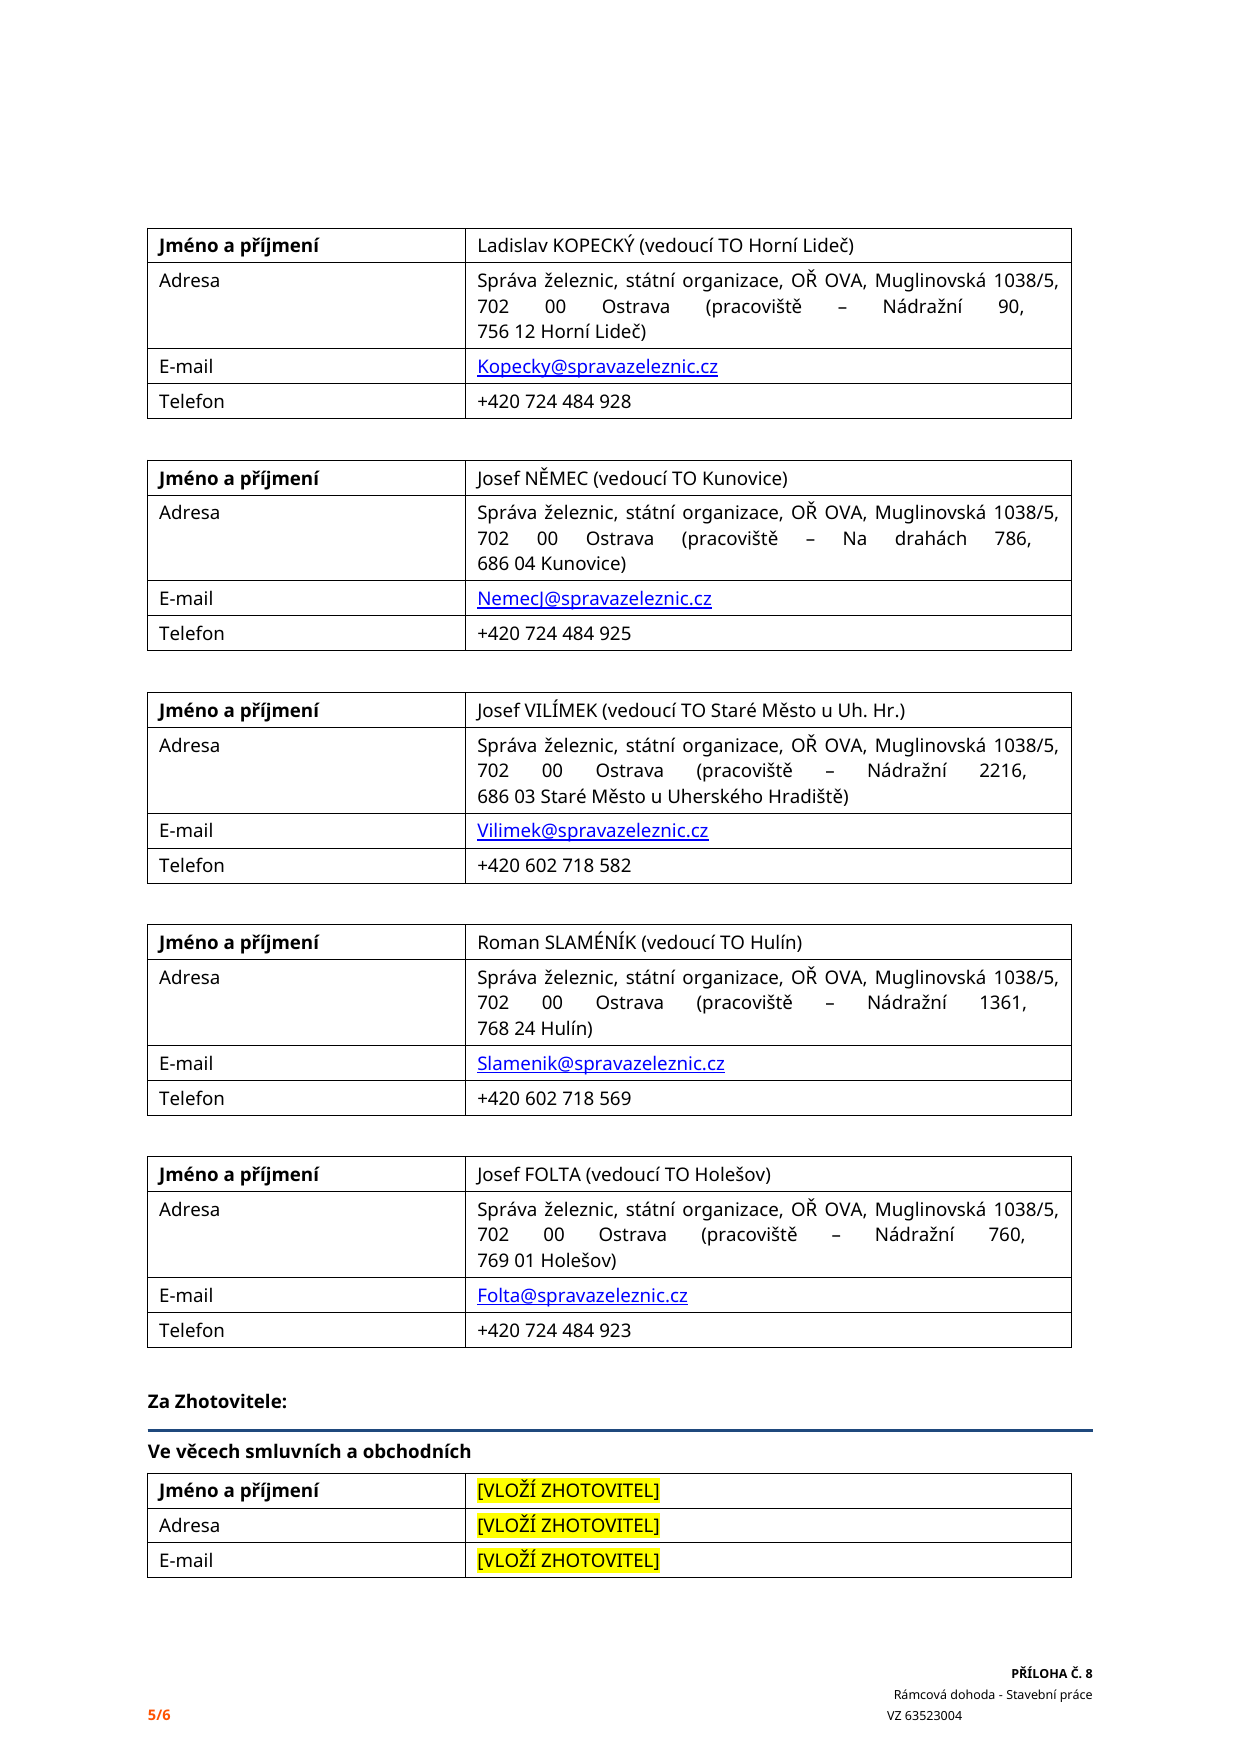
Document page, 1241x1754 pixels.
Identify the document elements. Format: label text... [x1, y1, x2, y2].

table_cell Adresa [148, 1192, 465, 1277]
table_cell E-mail [148, 1543, 465, 1577]
table_header Jméno a příjmení [148, 461, 465, 494]
table_cell Telefon [148, 1081, 465, 1114]
table_cell Adresa [148, 960, 465, 1045]
table_cell Adresa [148, 263, 465, 348]
table_cell Správa železnic, státní organizace, OŘ OVA, Muglinovská 1038/5, 702 00 Ostrava (pracoviště – Nádražní 1361, 768 24 Hulín) [466, 960, 1071, 1045]
text Za Zhotovitele: [148, 1388, 1093, 1414]
table_header Josef FOLTA (vedoucí TO Holešov) [466, 1157, 1071, 1191]
table_header Josef VILÍMEK (vedoucí TO Staré Město u Uh. Hr.) [466, 693, 1071, 727]
table_cell +420 724 484 923 [466, 1313, 1071, 1347]
table_cell E-mail [148, 1046, 465, 1080]
table_header Jméno a příjmení [148, 925, 465, 959]
table_cell Kopecky@spravazeleznic.cz [466, 349, 1071, 383]
table_cell +420 724 484 925 [466, 616, 1071, 650]
table_header [VLOŽÍ ZHOTOVITEL] [466, 1474, 1071, 1507]
table_header Roman SLAMÉNÍK (vedoucí TO Hulín) [466, 925, 1071, 959]
table_cell E-mail [148, 814, 465, 847]
table_cell Adresa [148, 1509, 465, 1542]
text Ve věcech smluvních a obchodních [148, 1432, 1093, 1464]
table_cell Slamenik@spravazeleznic.cz [466, 1046, 1071, 1080]
table_cell Telefon [148, 616, 465, 650]
table_cell +420 602 718 582 [466, 849, 1071, 882]
table_header Jméno a příjmení [148, 693, 465, 727]
table_cell E-mail [148, 349, 465, 383]
table_cell E-mail [148, 1278, 465, 1312]
table_header Josef NĚMEC (vedoucí TO Kunovice) [466, 461, 1071, 494]
table_cell [VLOŽÍ ZHOTOVITEL] [466, 1509, 1071, 1542]
table_cell Správa železnic, státní organizace, OŘ OVA, Muglinovská 1038/5, 702 00 Ostrava (pracoviště – Na drahách 786, 686 04 Kunovice) [466, 496, 1071, 580]
table_cell Telefon [148, 849, 465, 882]
table_cell Vilimek@spravazeleznic.cz [466, 814, 1071, 847]
table_cell +420 724 484 928 [466, 384, 1071, 418]
table_cell [VLOŽÍ ZHOTOVITEL] [466, 1543, 1071, 1577]
table_header Ladislav KOPECKÝ (vedoucí TO Horní Lideč) [466, 229, 1071, 262]
table_cell Správa železnic, státní organizace, OŘ OVA, Muglinovská 1038/5, 702 00 Ostrava (pracoviště – Nádražní 2216, 686 03 Staré Město u Uherského Hradiště) [466, 728, 1071, 813]
table_cell Telefon [148, 384, 465, 418]
table_header Jméno a příjmení [148, 1474, 465, 1507]
table_cell Správa železnic, státní organizace, OŘ OVA, Muglinovská 1038/5, 702 00 Ostrava (pracoviště – Nádražní 90, 756 12 Horní Lideč) [466, 263, 1071, 348]
table_cell Telefon [148, 1313, 465, 1347]
table_cell Správa železnic, státní organizace, OŘ OVA, Muglinovská 1038/5, 702 00 Ostrava (pracoviště – Nádražní 760, 769 01 Holešov) [466, 1192, 1071, 1277]
table_cell Adresa [148, 728, 465, 813]
table_cell E-mail [148, 581, 465, 615]
table_cell NemecJ@spravazeleznic.cz [466, 581, 1071, 615]
table_cell Folta@spravazeleznic.cz [466, 1278, 1071, 1312]
table_cell +420 602 718 569 [466, 1081, 1071, 1114]
table_cell Adresa [148, 496, 465, 580]
table_header Jméno a příjmení [148, 229, 465, 262]
table_header Jméno a příjmení [148, 1157, 465, 1191]
